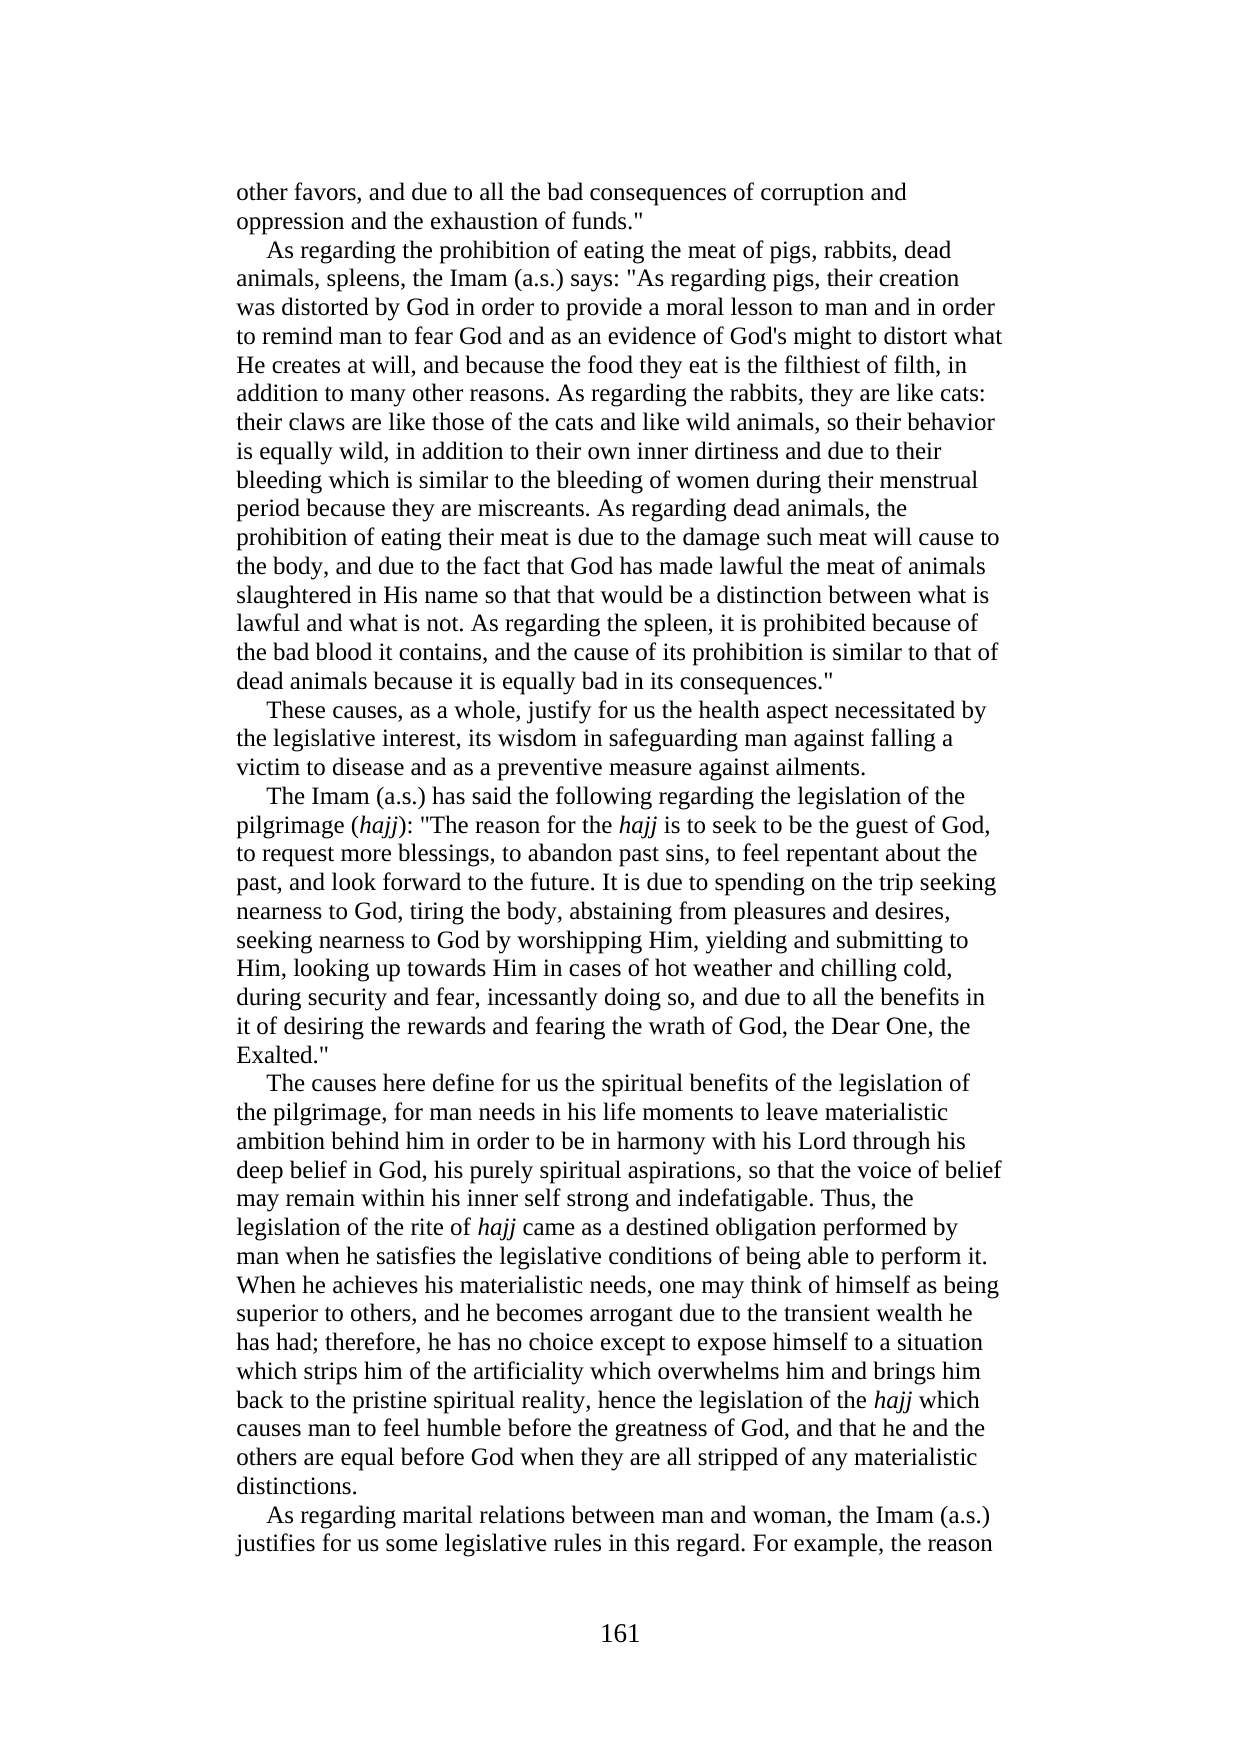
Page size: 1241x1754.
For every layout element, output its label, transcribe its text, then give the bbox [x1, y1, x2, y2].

text The causes here define for us the spiritual benefits of the legislation of the pilgrimage, for man needs in his life moments to leave materialistic ambition behind him in order to be in harmony with his Lord through his deep belief in God, his purely spiritual aspirations, so that the voice of belief may remain within his inner self strong and indefatigable. Thus, the legislation of the rite of hajj came as a destined obligation performed by man when he satisfies the legislative conditions of being able to perform it. When he achieves his materialistic needs, one may think of himself as being superior to others, and he becomes arrogant due to the transient wealth he has had; therefore, he has no choice except to expose himself to a situation which strips him of the artificiality which overwhelms him and brings him back to the pristine spiritual reality, hence the legislation of the hajj which causes man to feel humble before the greatness of God, and that he and the others are equal before God when they are all stripped of any materialistic distinctions. [236, 1068, 1004, 1500]
text other favors, and due to all the bad consequences of corruption and oppression and the exhaustion of funds." [236, 177, 1004, 235]
text As regarding the prohibition of eating the meat of pigs, rabbits, dead animals, spleens, the Imam (a.s.) says: "As regarding pigs, their creation was distorted by God in order to provide a moral lesson to man and in order to remind man to fear God and as an evidence of God's might to distort what He creates at will, and because the food they eat is the filthiest of filth, in addition to many other reasons. As regarding the rabbits, they are like cats: their claws are like those of the cats and like wild animals, so their behavior is equally wild, in addition to their own inner dirtiness and due to their bleeding which is similar to the bleeding of women during their menstrual period because they are miscreants. As regarding dead animals, the prohibition of eating their meat is due to the damage such meat will cause to the body, and due to the fact that God has made lawful the meat of animals slaughtered in His name so that that would be a distinction between what is lawful and what is not. As regarding the spleen, it is prohibited because of the bad blood it contains, and the cause of its prohibition is similar to that of dead animals because it is equally bad in its consequences." [236, 235, 1004, 695]
text The Imam (a.s.) has said the following regarding the legislation of the pilgrimage (hajj): "The reason for the hajj is to seek to be the guest of God, to request more blessings, to abandon past sins, to feel repentant about the past, and look forward to the future. It is due to spending on the trip seeking nearness to God, tiring the body, abstaining from pleasures and desires, seeking nearness to God by worshipping Him, yielding and submitting to Him, looking up towards Him in cases of hot weather and chilling cold, during security and fear, incessantly doing so, and due to all the benefits in it of desiring the rewards and fearing the wrath of God, the Dear One, the Exalted." [236, 781, 1004, 1068]
text These causes, as a whole, justify for us the health aspect necessitated by the legislative interest, its wisdom in safeguarding man against falling a victim to disease and as a preventive measure against ailments. [236, 695, 1004, 781]
text As regarding marital relations between man and woman, the Imam (a.s.) justifies for us some legislative rules in this regard. For example, the reason [236, 1500, 1004, 1557]
